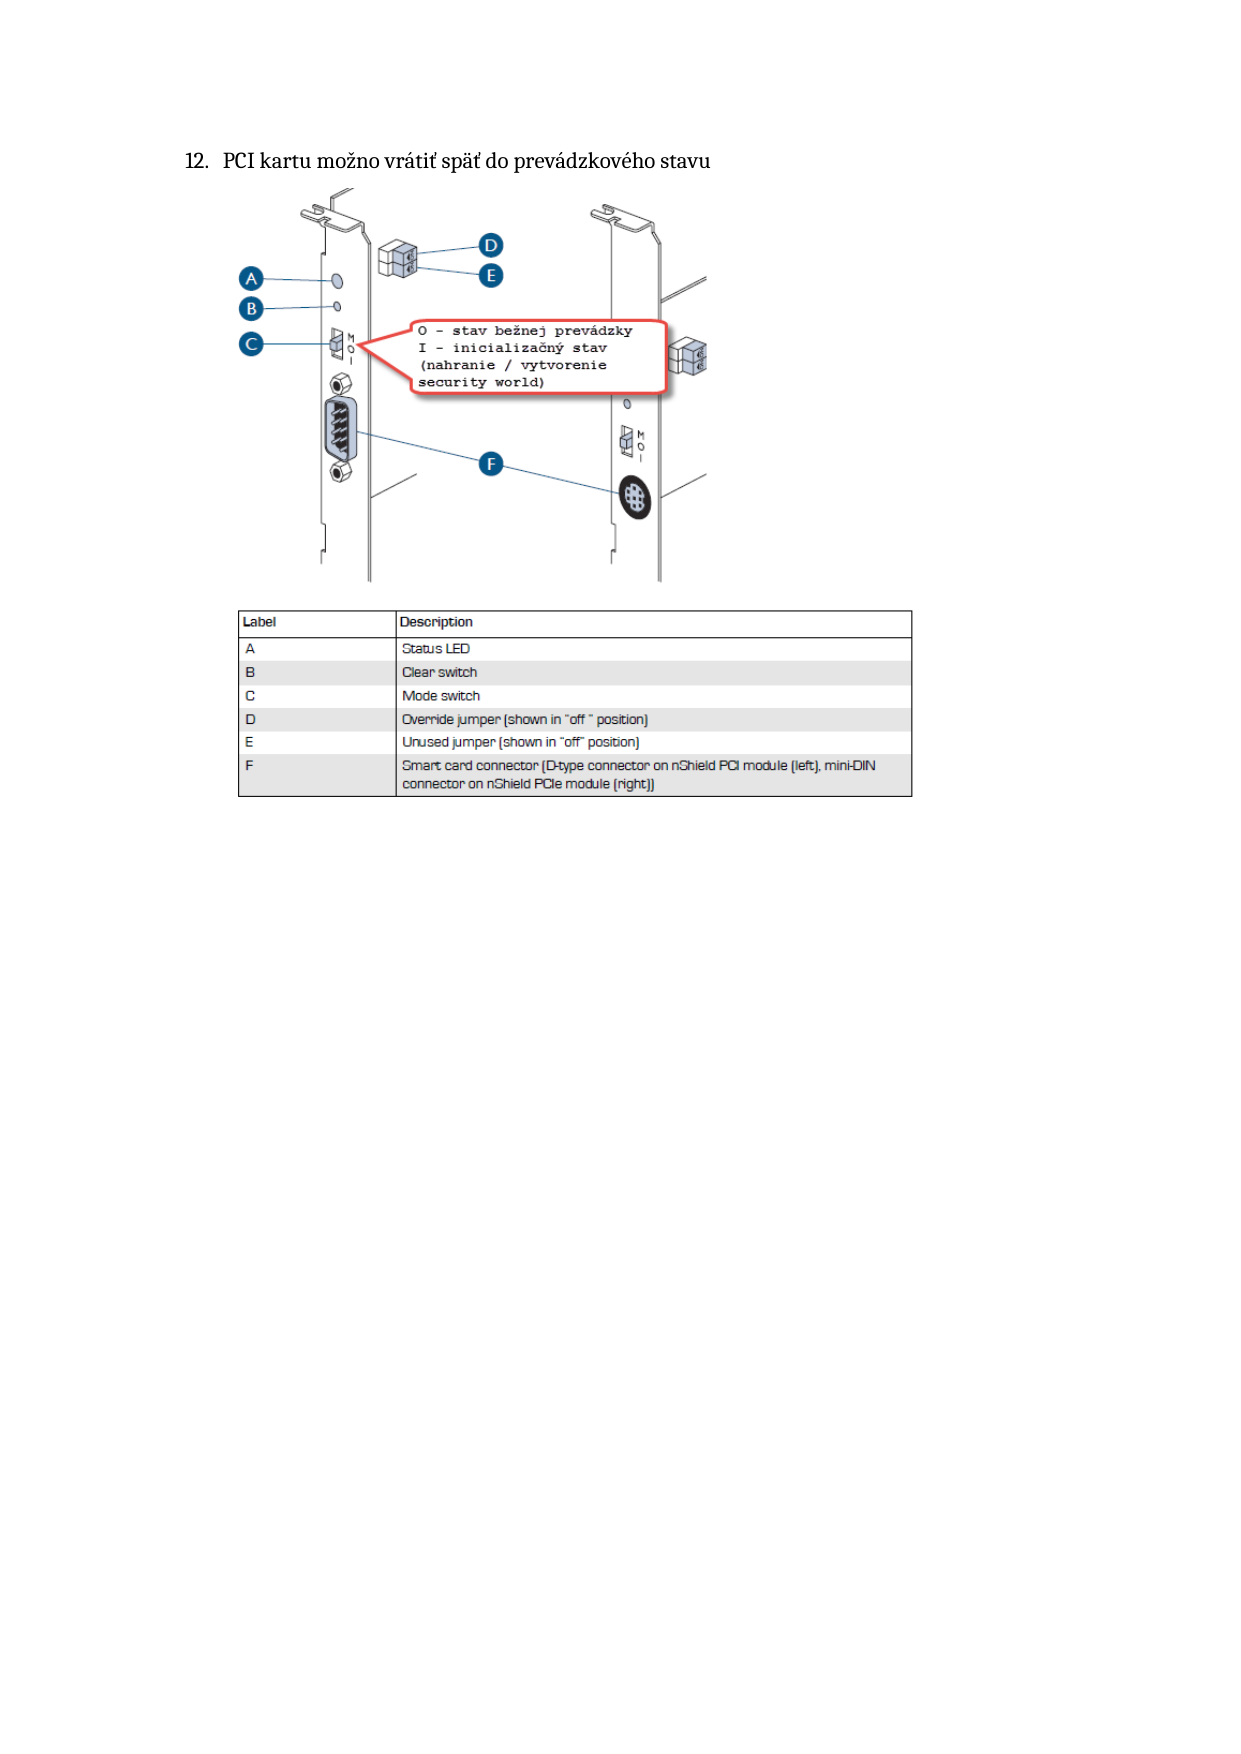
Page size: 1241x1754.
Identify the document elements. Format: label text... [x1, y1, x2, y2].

list PCI kartu možno vrátiť späť do prevádzkového stavu [185, 148, 1093, 174]
picture [222, 188, 951, 812]
